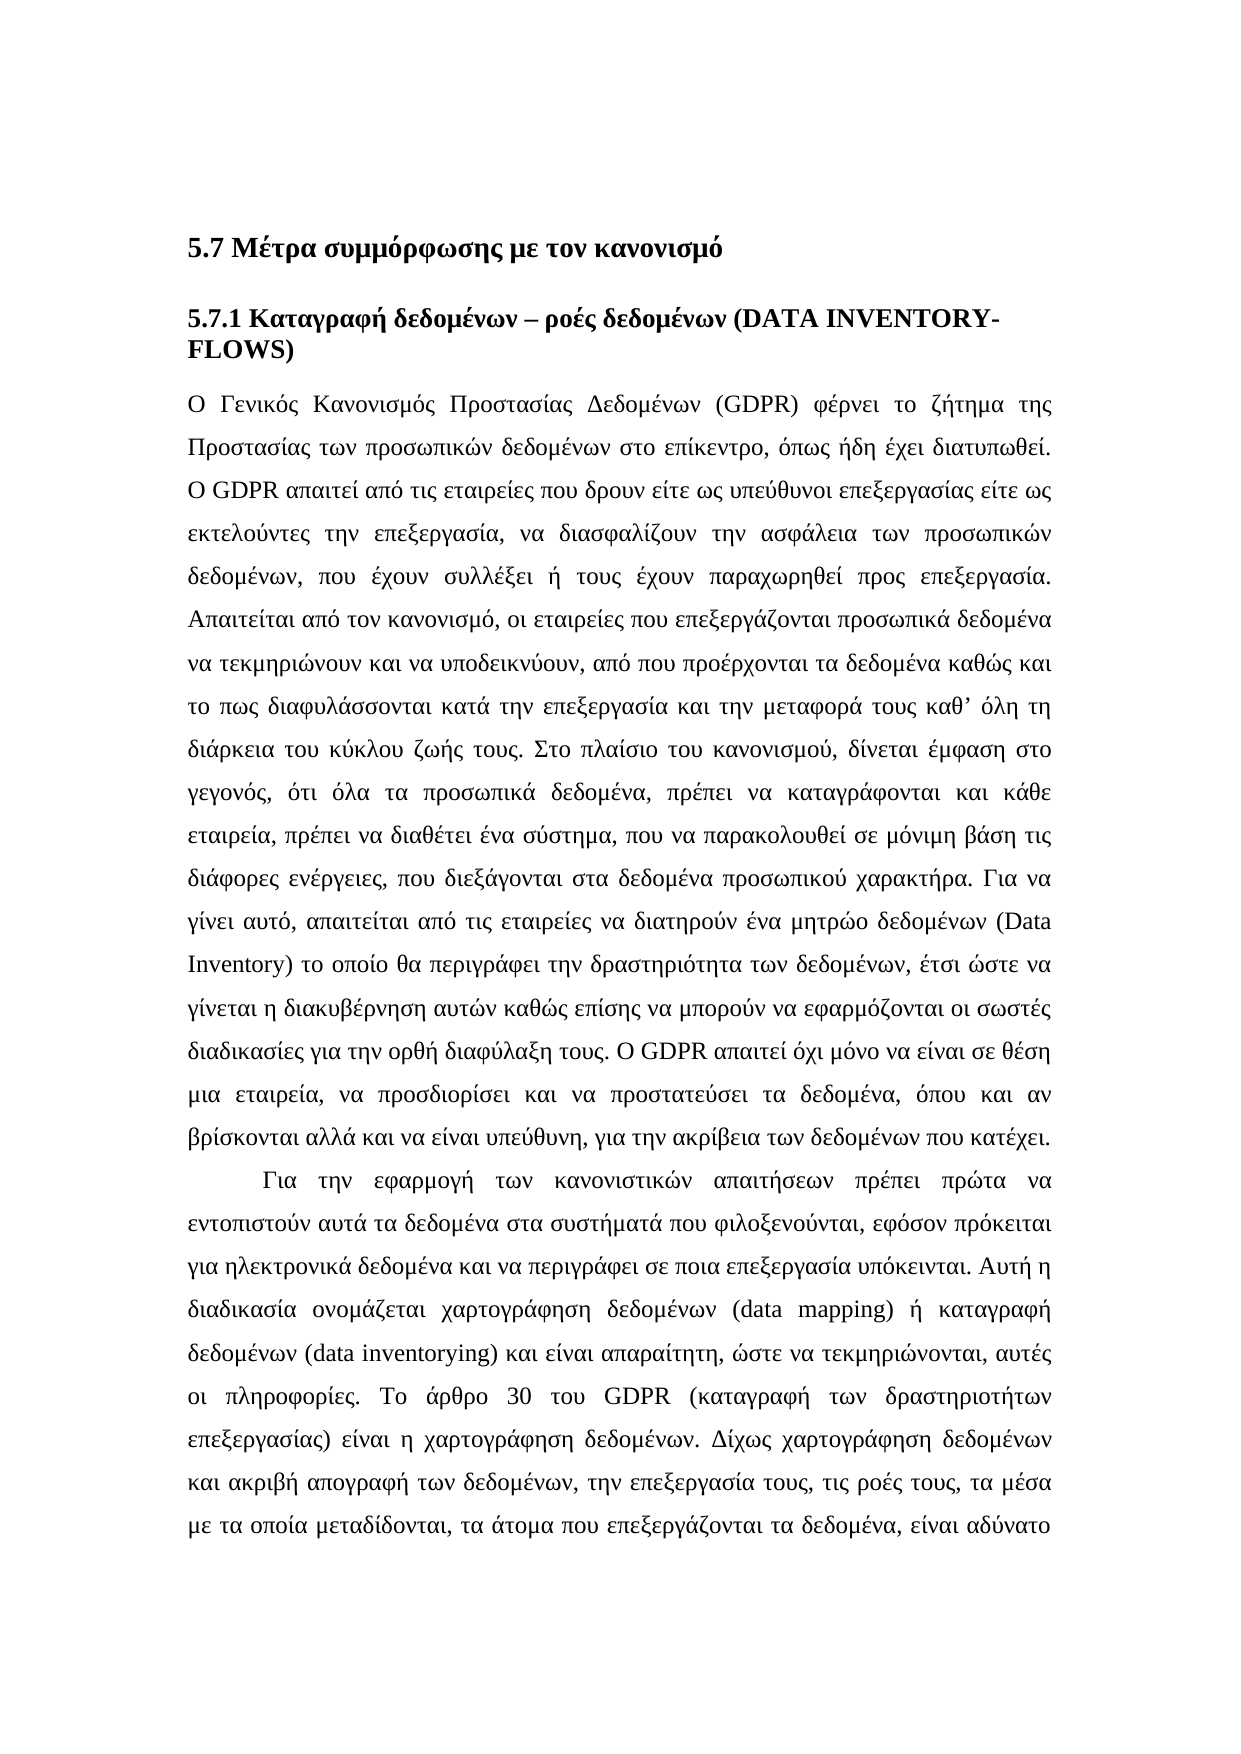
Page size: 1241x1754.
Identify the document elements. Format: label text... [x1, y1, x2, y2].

subtitle Μέτρα συμμόρφωσης με τον κανονισμό [187, 231, 1053, 264]
subtitle Καταγραφή δεδομένων – ροές δεδομένων (DATA INVENTORY- FLOWS) [187, 302, 1053, 364]
text O Γενικός Κανονισμός Προστασίας Δεδομένων (GDPR) φέρνει το ζήτημα της Προστασίας των προσωπικών δεδομένων στο επίκεντρο, όπως ήδη έχει διατυπωθεί. Ο GDPR απαιτεί από τις εταιρείες που δρουν είτε ως υπεύθυνοι επεξεργασίας είτε ως εκτελούντες την επεξεργασία, να διασφαλίζουν την ασφάλεια των προσωπικών δεδομένων, που έχουν συλλέξει ή τους έχουν παραχωρηθεί προς επεξεργασία. Απαιτείται από τον κανονισμό, οι εταιρείες που επεξεργάζονται προσωπικά δεδομένα να τεκμηριώνουν και να υποδεικνύουν, από που προέρχονται τα δεδομένα καθώς και το πως διαφυλάσσονται κατά την επεξεργασία και την μεταφορά τους καθ’ όλη τη διάρκεια του κύκλου ζωής τους. Στο πλαίσιο του κανονισμού, δίνεται έμφαση στο γεγονός, ότι όλα τα προσωπικά δεδομένα, πρέπει να καταγράφονται και κάθε εταιρεία, πρέπει να διαθέτει ένα σύστημα, που να παρακολουθεί σε μόνιμη βάση τις διάφορες ενέργειες, που διεξάγονται στα δεδομένα προσωπικού χαρακτήρα. Για να γίνει αυτό, απαιτείται από τις εταιρείες να διατηρούν ένα μητρώο δεδομένων (Data Inventory) το οποίο θα περιγράφει την δραστηριότητα των δεδομένων, έτσι ώστε να γίνεται η διακυβέρνηση αυτών καθώς επίσης να μπορούν να εφαρμόζονται οι σωστές διαδικασίες για την ορθή διαφύλαξη τους. Ο GDPR απαιτεί όχι μόνο να είναι σε θέση μια εταιρεία, να προσδιορίσει και να προστατεύσει τα δεδομένα, όπου και αν βρίσκονται αλλά και να είναι υπεύθυνη, για την ακρίβεια των δεδομένων που κατέχει. [187, 389, 1053, 1151]
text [187, 1165, 1053, 1539]
